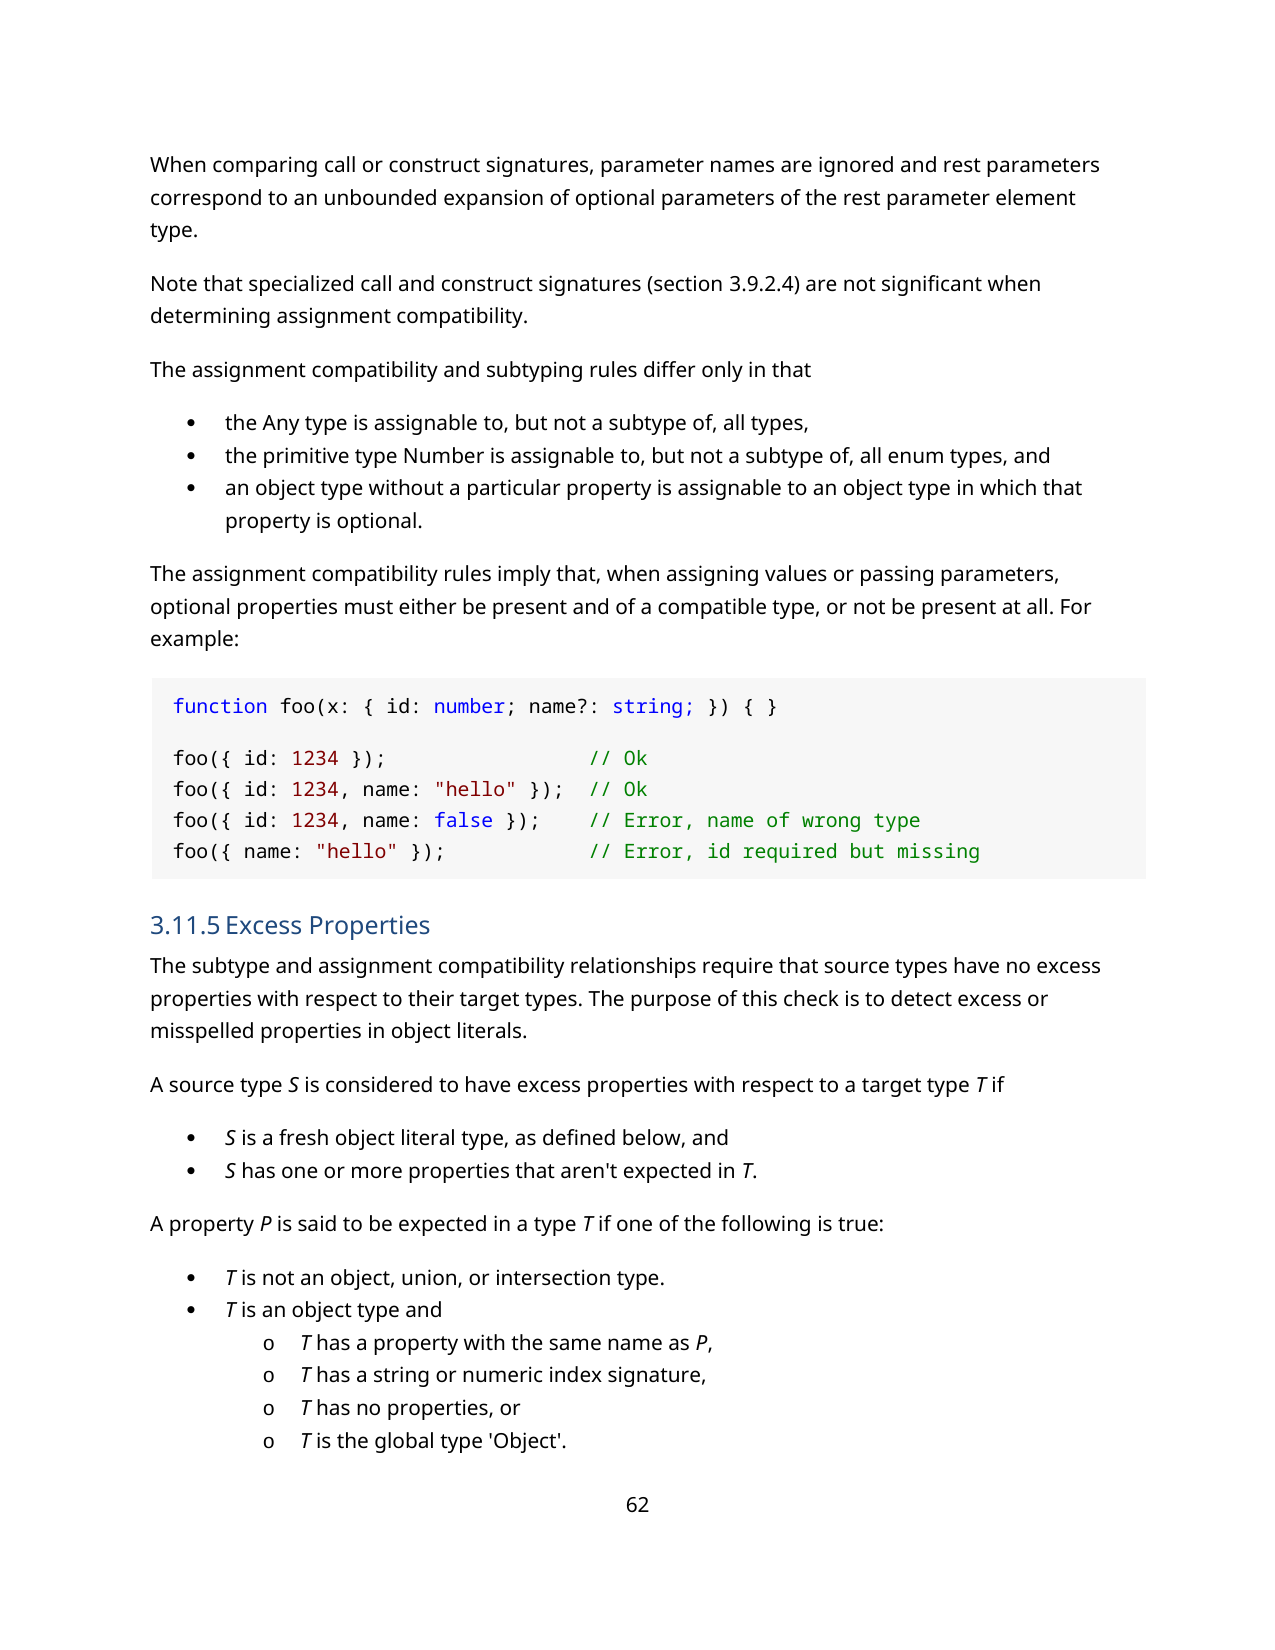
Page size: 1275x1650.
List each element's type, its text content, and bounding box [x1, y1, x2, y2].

text Note that specialized call and construct signatures (section 3.9.2.4) are not significant when determining assignment compatibility. [150, 269, 1125, 330]
text The subtype and assignment compatibility relationships require that source types have no excess properties with respect to their target types. The purpose of this check is to detect excess or misspelled properties in object literals. [150, 951, 1125, 1045]
list T is an object type and [187, 1295, 1125, 1324]
list an object type without a particular property is assignable to an object type in which that property is optional. [187, 473, 1125, 534]
list T has a property with the same name as P, [262, 1328, 1125, 1356]
text A source type S is considered to have excess properties with respect to a target type T if [150, 1070, 1125, 1098]
list the primitive type Number is assignable to, but not a subtype of, all enum types, and [187, 441, 1125, 469]
list T is the global type 'Object'. [262, 1426, 1125, 1455]
list T is not an object, union, or intersection type. [187, 1263, 1125, 1291]
text function foo(x: { id: number; name?: string; }) { } [164, 691, 1133, 719]
list the Any type is assignable to, but not a subtype of, all types, [187, 408, 1125, 437]
list T has no properties, or [262, 1393, 1125, 1422]
text The assignment compatibility rules imply that, when assigning values or passing parameters, optional properties must either be present and of a compatible type, or not be present at all. For example: [150, 559, 1125, 653]
text When comparing call or construct signatures, parameter names are ignored and rest parameters correspond to an unbounded expansion of optional parameters of the rest parameter element type. [150, 150, 1125, 244]
text The assignment compatibility and subtyping rules differ only in that [150, 355, 1125, 383]
text A property P is said to be expected in a type T if one of the following is true: [150, 1209, 1125, 1238]
text foo({ id: 1234 }); // Ok foo({ id: 1234, name: "hello" }); // Ok foo({ id: 1234, name: false }); // Error, name of wrong type foo({ name: "hello" }); // Error, id required but missing [164, 730, 1133, 866]
list S is a fresh object literal type, as defined below, and [187, 1123, 1125, 1152]
list S has one or more properties that aren't expected in T. [187, 1156, 1125, 1184]
list T has a string or numeric index signature, [262, 1361, 1125, 1389]
subtitle Excess Properties [150, 908, 1125, 942]
